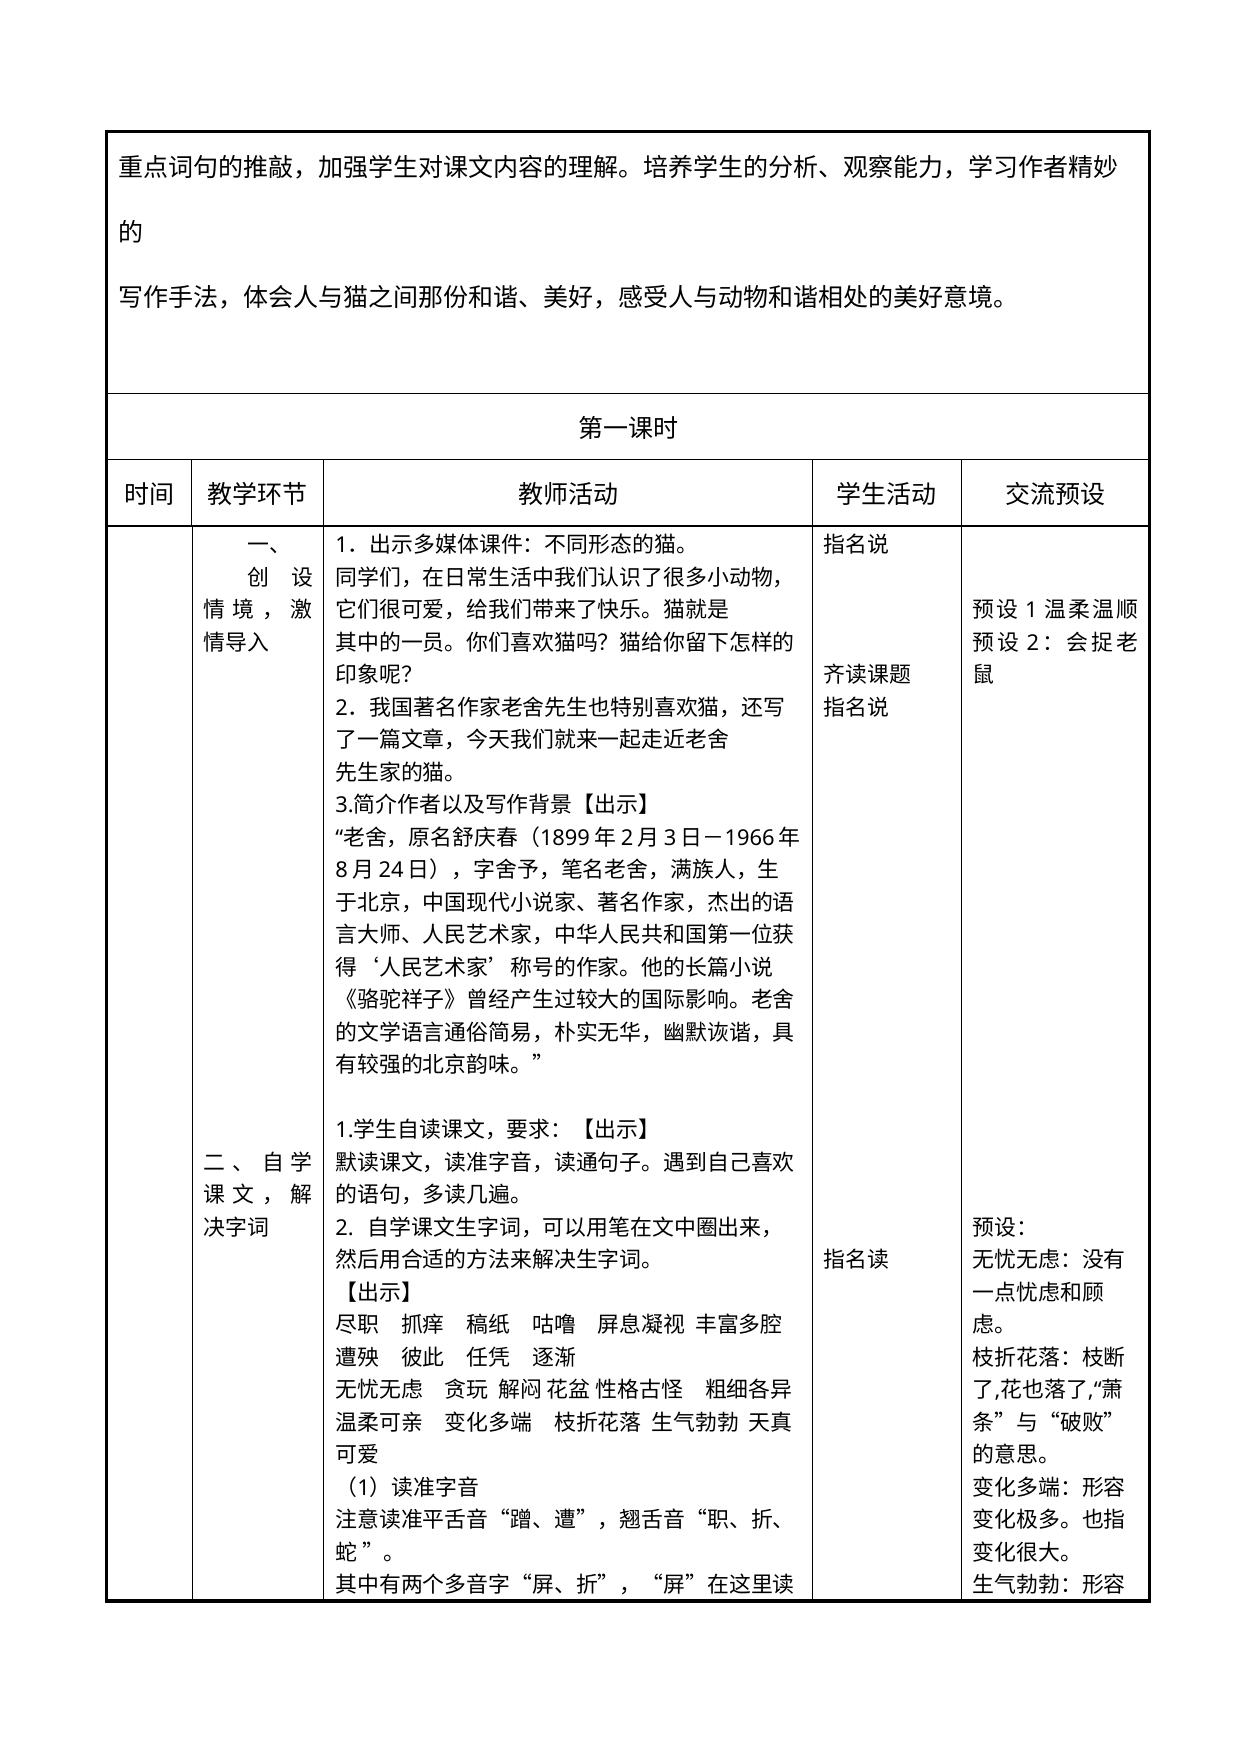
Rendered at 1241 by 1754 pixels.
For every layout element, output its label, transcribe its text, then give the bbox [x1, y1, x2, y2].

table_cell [962, 527, 1148, 1599]
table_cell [193, 527, 323, 1599]
table_cell 学生活动 [813, 460, 961, 525]
table_cell 时间 [108, 460, 191, 525]
table_cell 第一课时 [108, 394, 1148, 459]
table_cell 教师活动 [324, 460, 812, 525]
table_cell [324, 527, 812, 1599]
table_cell [108, 527, 192, 1599]
table_cell 交流预设 [962, 460, 1148, 525]
table_cell 教学环节 [192, 460, 323, 525]
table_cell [108, 133, 1148, 393]
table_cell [813, 527, 961, 1599]
